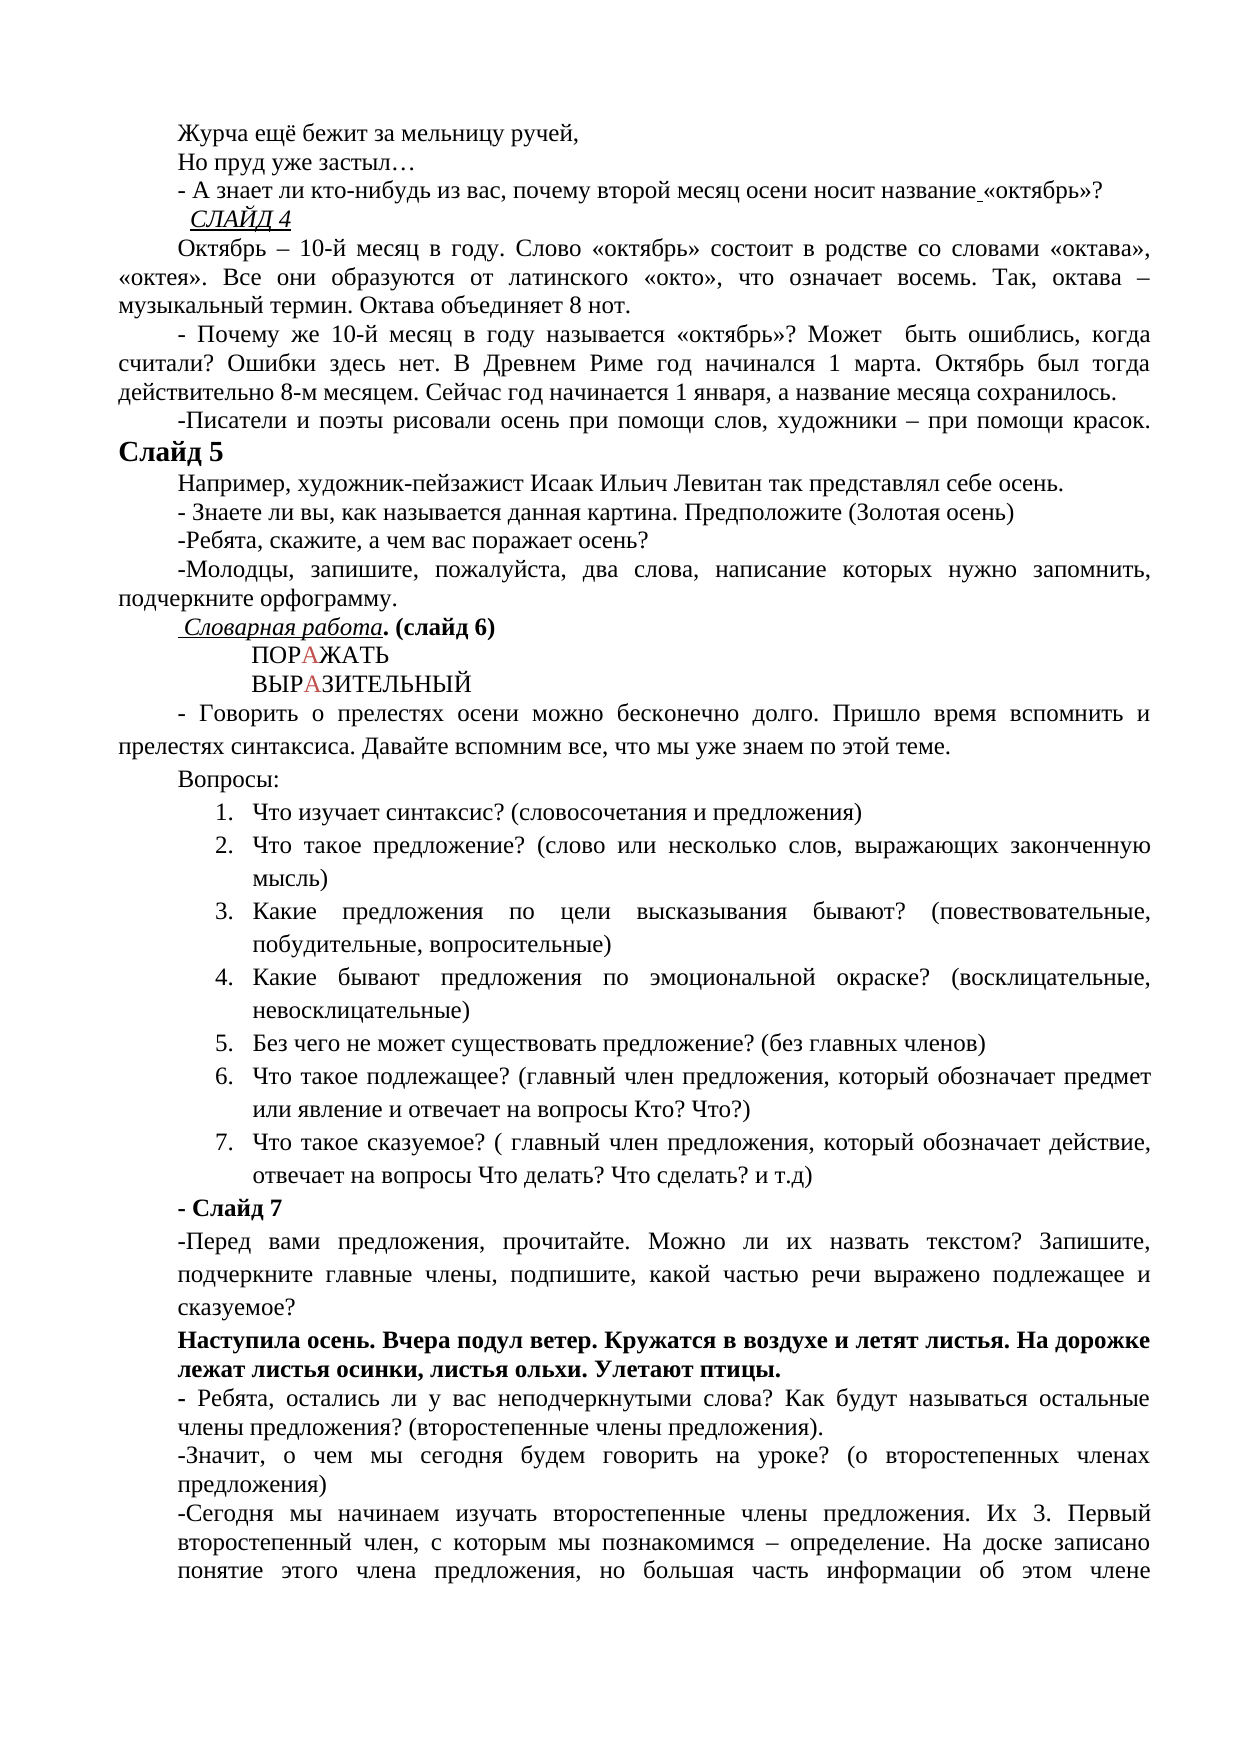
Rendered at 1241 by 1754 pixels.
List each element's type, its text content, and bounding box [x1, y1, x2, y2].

text Но пруд уже застыл… [118, 147, 1152, 176]
text - Ребята, остались ли у вас неподчеркнутыми слова? Как будут называться остальные члены предложения? (второстепенные члены предложения). [177, 1383, 1152, 1440]
text Октябрь – 10-й месяц в году. Слово «октябрь» состоит в родстве со словами «октава», «октея». Все они образуются от латинского «окто», что означает восемь. Так, октава – музыкальный термин. Октава объединяет 8 нот. [118, 233, 1152, 319]
list Что такое предложение? (слово или несколько слов, выражающих законченную мысль) [215, 830, 1152, 892]
text - Говорить о прелестях осени можно бесконечно долго. Пришло время вспомнить и прелестях синтаксиса. Давайте вспомним все, что мы уже знаем по этой теме. [118, 698, 1152, 760]
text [177, 1498, 1152, 1584]
text ВЫРАЗИТЕЛЬНЫЙ [177, 669, 1152, 698]
list Какие предложения по цели высказывания бывают? (повествовательные, побудительные, вопросительные) [215, 896, 1152, 958]
text -Ребята, скажите, а чем вас поражает осень? [118, 525, 1152, 554]
text -Молодцы, запишите, пожалуйста, два слова, написание которых нужно запомнить, подчеркните орфограмму. [118, 554, 1152, 612]
text - А знает ли кто-нибудь из вас, почему второй месяц осени носит название «октябрь»? [118, 176, 1152, 204]
text Журча ещё бежит за мельницу ручей, [118, 118, 1152, 147]
list Что такое подлежащее? (главный член предложения, который обозначает предмет или явление и отвечает на вопросы Кто? Что?) [215, 1061, 1152, 1123]
text СЛАЙД 4 [118, 204, 1152, 233]
text Наступила осень. Вчера подул ветер. Кружатся в воздухе и летят листья. На дорожке лежат листья осинки, листья ольхи. Улетают птицы. [177, 1325, 1152, 1383]
list Без чего не может существовать предложение? (без главных членов) [215, 1028, 1152, 1057]
text - Знаете ли вы, как называется данная картина. Предположите (Золотая осень) [118, 497, 1152, 525]
text Вопросы: [118, 764, 1152, 793]
text Например, художник-пейзажист Исаак Ильич Левитан так представлял себе осень. [118, 468, 1152, 497]
text -Значит, о чем мы сегодня будем говорить на уроке? (о второстепенных членах предложения) [177, 1440, 1152, 1498]
text ПОРАЖАТЬ [177, 640, 1152, 669]
text - Слайд 7 [177, 1193, 1152, 1222]
text - Почему же 10-й месяц в году называется «октябрь»? Может быть ошиблись, когда считали? Ошибки здесь нет. В Древнем Риме год начинался 1 марта. Октябрь был тогда действительно 8-м месяцем. Сейчас год начинается 1 января, а название месяца сохранилось. [118, 319, 1152, 406]
text Словарная работа. (слайд 6) [177, 612, 1152, 640]
text -Писатели и поэты рисовали осень при помощи слов, художники – при помощи красок. Слайд 5 [118, 406, 1152, 468]
list Что изучает синтаксис? (словосочетания и предложения) [215, 797, 1152, 826]
list Какие бывают предложения по эмоциональной окраске? (восклицательные, невосклицательные) [215, 962, 1152, 1024]
text -Перед вами предложения, прочитайте. Можно ли их назвать текстом? Запишите, подчеркните главные члены, подпишите, какой частью речи выражено подлежащее и сказуемое? [177, 1226, 1152, 1321]
list Что такое сказуемое? ( главный член предложения, который обозначает действие, отвечает на вопросы Что делать? Что сделать? и т.д) [215, 1127, 1152, 1189]
